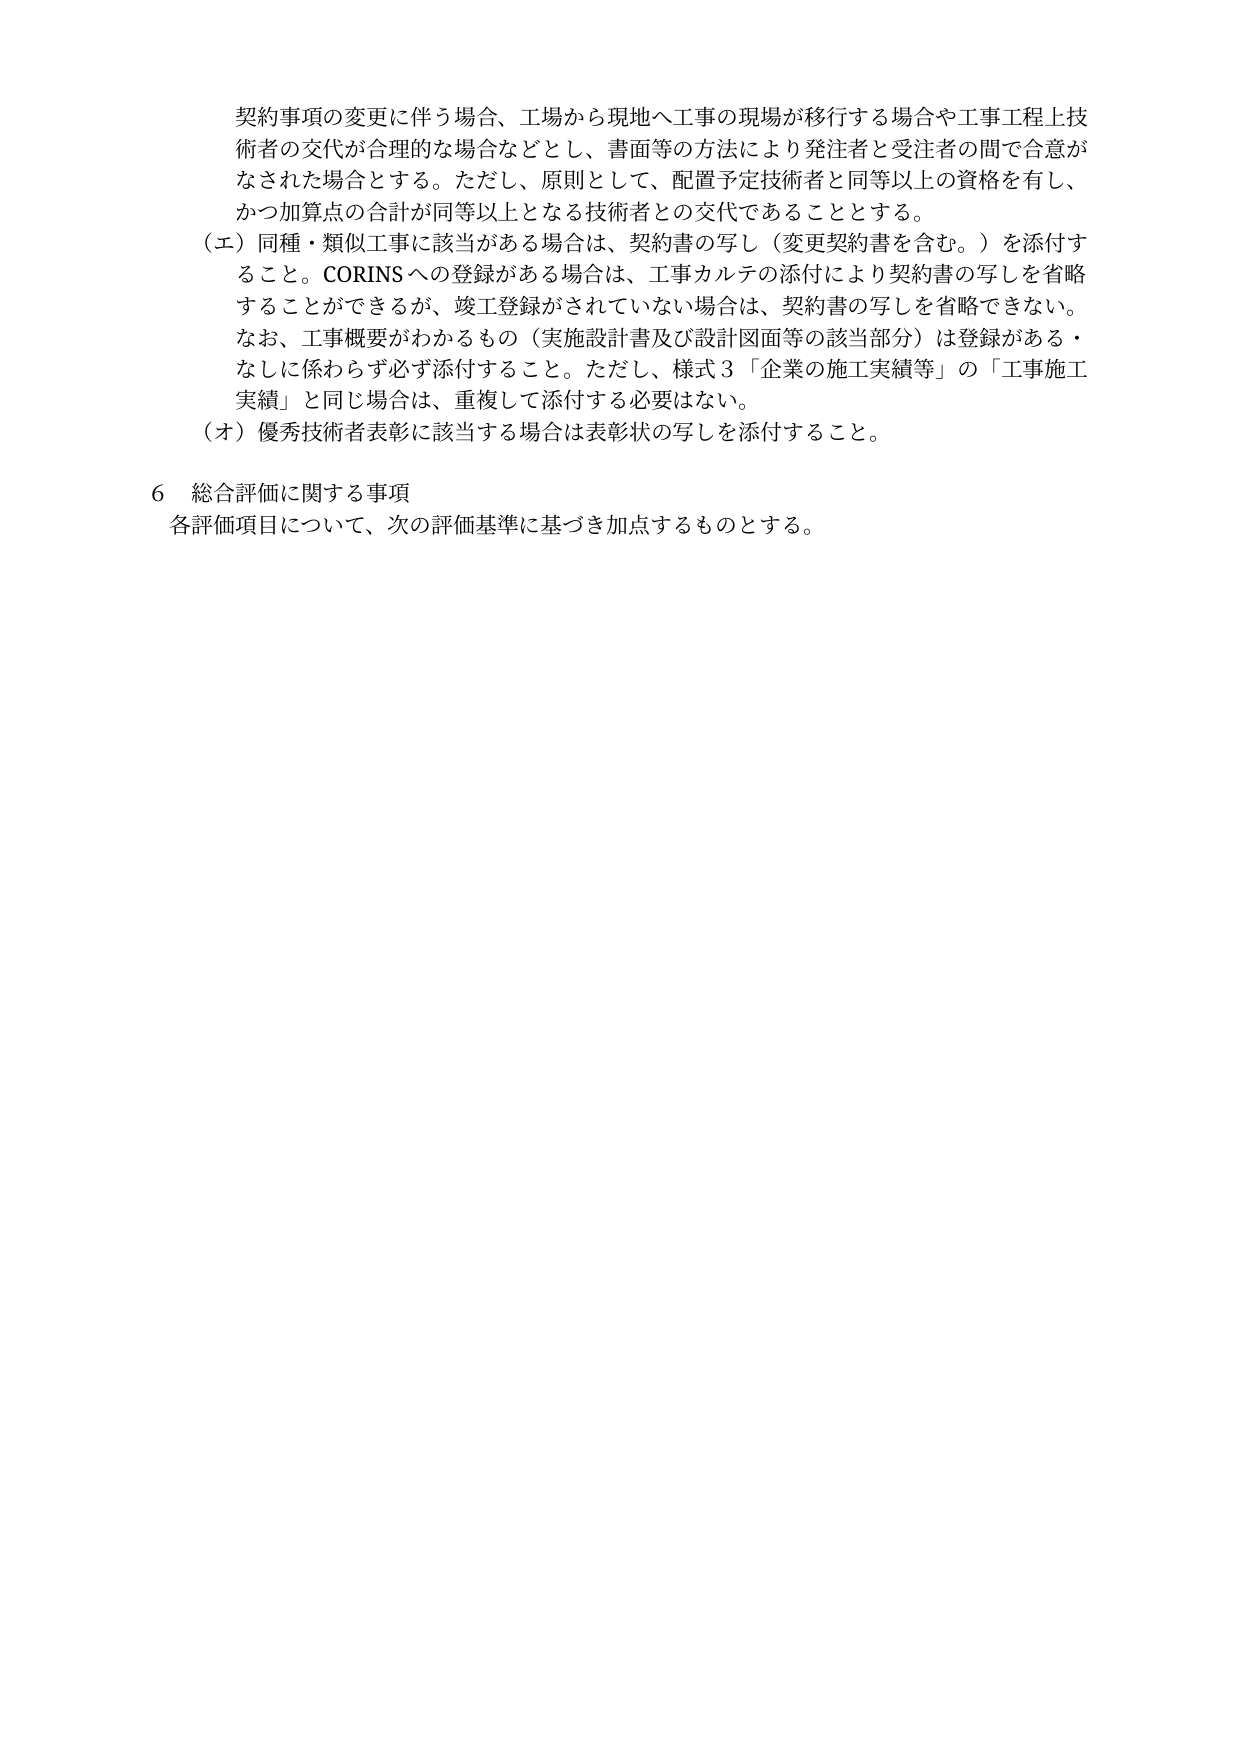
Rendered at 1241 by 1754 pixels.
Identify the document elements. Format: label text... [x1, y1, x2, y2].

text （オ）優秀技術者表彰に該当する場合は表彰状の写しを添付すること。 [148, 415, 1092, 447]
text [148, 100, 1092, 226]
text ６ 総合評価に関する事項 [148, 476, 1092, 508]
text （エ）同種・類似工事に該当がある場合は、契約書の写し（変更契約書を含む。）を添付すること。CORINSへの登録がある場合は、工事カルテの添付により契約書の写しを省略することができるが、竣工登録がされていない場合は、契約書の写しを省略できない。なお、工事概要がわかるもの（実施設計書及び設計図面等の該当部分）は登録がある・なしに係わらず必ず添付すること。ただし、様式３「企業の施工実績等」の「工事施工実績」と同じ場合は、重複して添付する必要はない。 [191, 226, 1092, 415]
text 各評価項目について、次の評価基準に基づき加点するものとする。 [169, 508, 1092, 539]
